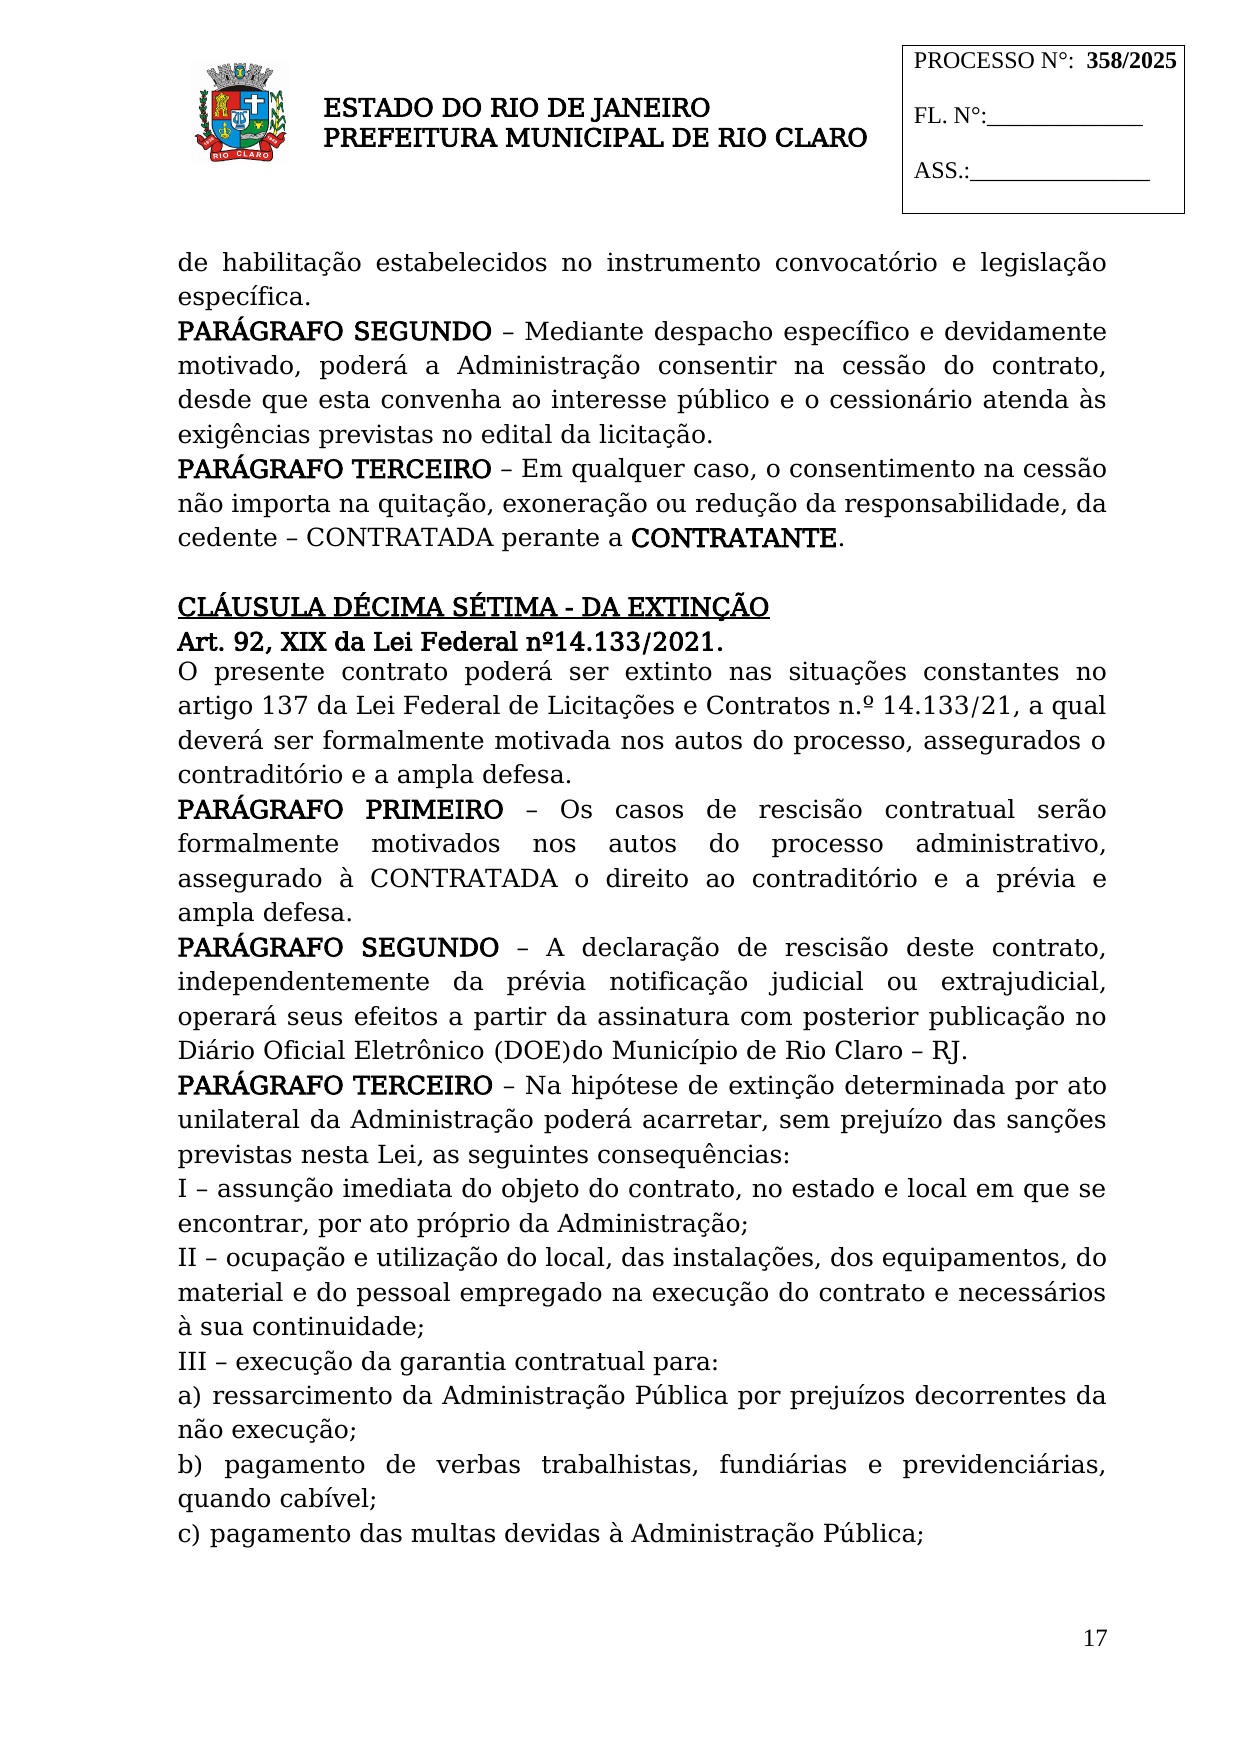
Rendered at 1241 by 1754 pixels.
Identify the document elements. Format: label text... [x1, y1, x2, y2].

text Art. 92, XIX da Lei Federal nº14.133/2021. [177, 626, 1107, 656]
text PARÁGRAFO TERCEIRO – Em qualquer caso, o consentimento na cessão não importa na quitação, exoneração ou redução da responsabilidade, da cedente – CONTRATADA perante a CONTRATANTE. [177, 453, 1107, 552]
text PARÁGRAFO PRIMEIRO – Os casos de rescisão contratual serão formalmente motivados nos autos do processo administrativo, assegurado à CONTRATADA o direito ao contraditório e a prévia e ampla defesa. [177, 793, 1107, 927]
text II – ocupação e utilização do local, das instalações, dos equipamentos, do material e do pessoal empregado na execução do contrato e necessários à sua continuidade; [177, 1242, 1107, 1341]
text I – assunção imediata do objeto do contrato, no estado e local em que se encontrar, por ato próprio da Administração; [177, 1173, 1107, 1237]
picture [190, 60, 290, 165]
text O presente contrato poderá ser extinto nas situações constantes no artigo 137 da Lei Federal de Licitações e Contratos n.º 14.133/21, a qual deverá ser formalmente motivada nos autos do processo, assegurados o contraditório e a ampla defesa. [177, 656, 1107, 789]
text PARÁGRAFO TERCEIRO – Na hipótese de extinção determinada por ato unilateral da Administração poderá acarretar, sem prejuízo das sanções previstas nesta Lei, as seguintes consequências: [177, 1069, 1107, 1168]
text III – execução da garantia contratual para: [177, 1345, 1107, 1375]
text CLÁUSULA DÉCIMA SÉTIMA - DA EXTINÇÃO [177, 591, 1107, 621]
text b) pagamento de verbas trabalhistas, fundiárias e previdenciárias, quando cabível; [177, 1448, 1107, 1513]
text c) pagamento das multas devidas à Administração Pública; [177, 1517, 1107, 1547]
text PARÁGRAFO SEGUNDO – Mediante despacho específico e devidamente motivado, poderá a Administração consentir na cessão do contrato, desde que esta convenha ao interesse público e o cessionário atenda às exigências previstas no edital da licitação. [177, 315, 1107, 449]
text PARÁGRAFO SEGUNDO – A declaração de rescisão deste contrato, independentemente da prévia notificação judicial ou extrajudicial, operará seus efeitos a partir da assinatura com posterior publicação no Diário Oficial Eletrônico (DOE)do Município de Rio Claro – RJ. [177, 931, 1107, 1065]
text a) ressarcimento da Administração Pública por prejuízos decorrentes da não execução; [177, 1379, 1107, 1444]
